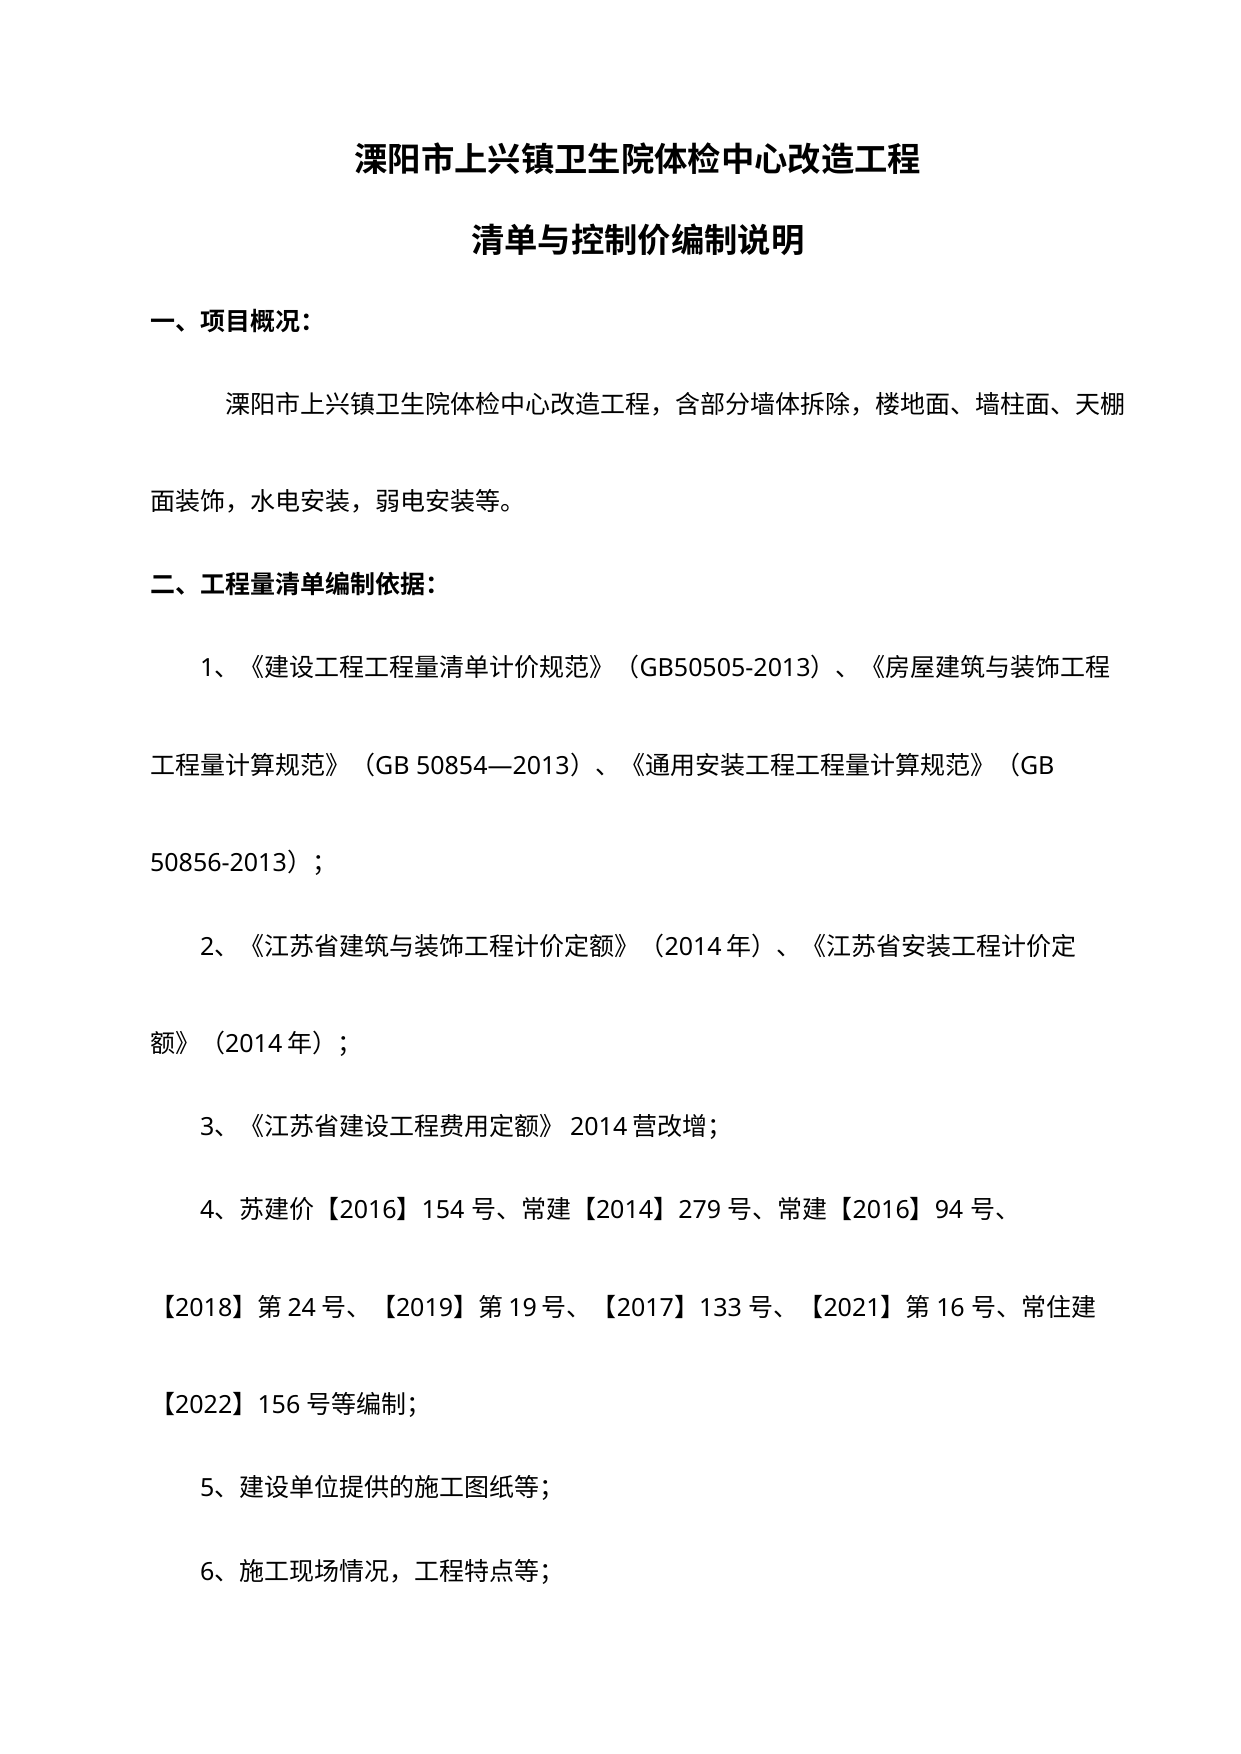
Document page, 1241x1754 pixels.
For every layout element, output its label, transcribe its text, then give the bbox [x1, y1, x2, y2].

text 清单与控制价编制说明 [150, 205, 1125, 270]
list 苏建价【2016】154 号、常建【2014】279 号、常建【2016】94 号、【2018】第24号、【2019】第19号、【2017】133 号、【2021】第 16 号、常住建【2022】156 号等编制； [150, 1175, 1125, 1435]
text 一、项目概况： [150, 287, 1125, 352]
text 溧阳市上兴镇卫生院体检中心改造工程，含部分墙体拆除，楼地面、墙柱面、天棚面装饰，水电安装，弱电安装等。 [150, 370, 1125, 532]
list 《江苏省建设工程费用定额》 2014营改增； [150, 1092, 1125, 1157]
list 建设单位提供的施工图纸等； [150, 1453, 1125, 1518]
text 二、工程量清单编制依据： [150, 550, 1125, 615]
list 《江苏省建筑与装饰工程计价定额》（2014年）、《江苏省安装工程计价定额》（2014年）； [150, 912, 1125, 1074]
list 《建设工程工程量清单计价规范》（GB50505-2013）、《房屋建筑与装饰工程工程量计算规范》（GB 50854—2013）、《通用安装工程工程量计算规范》（GB 50856-2013）； [150, 633, 1125, 893]
list 施工现场情况，工程特点等； [150, 1537, 1125, 1602]
text 溧阳市上兴镇卫生院体检中心改造工程 [150, 124, 1125, 189]
